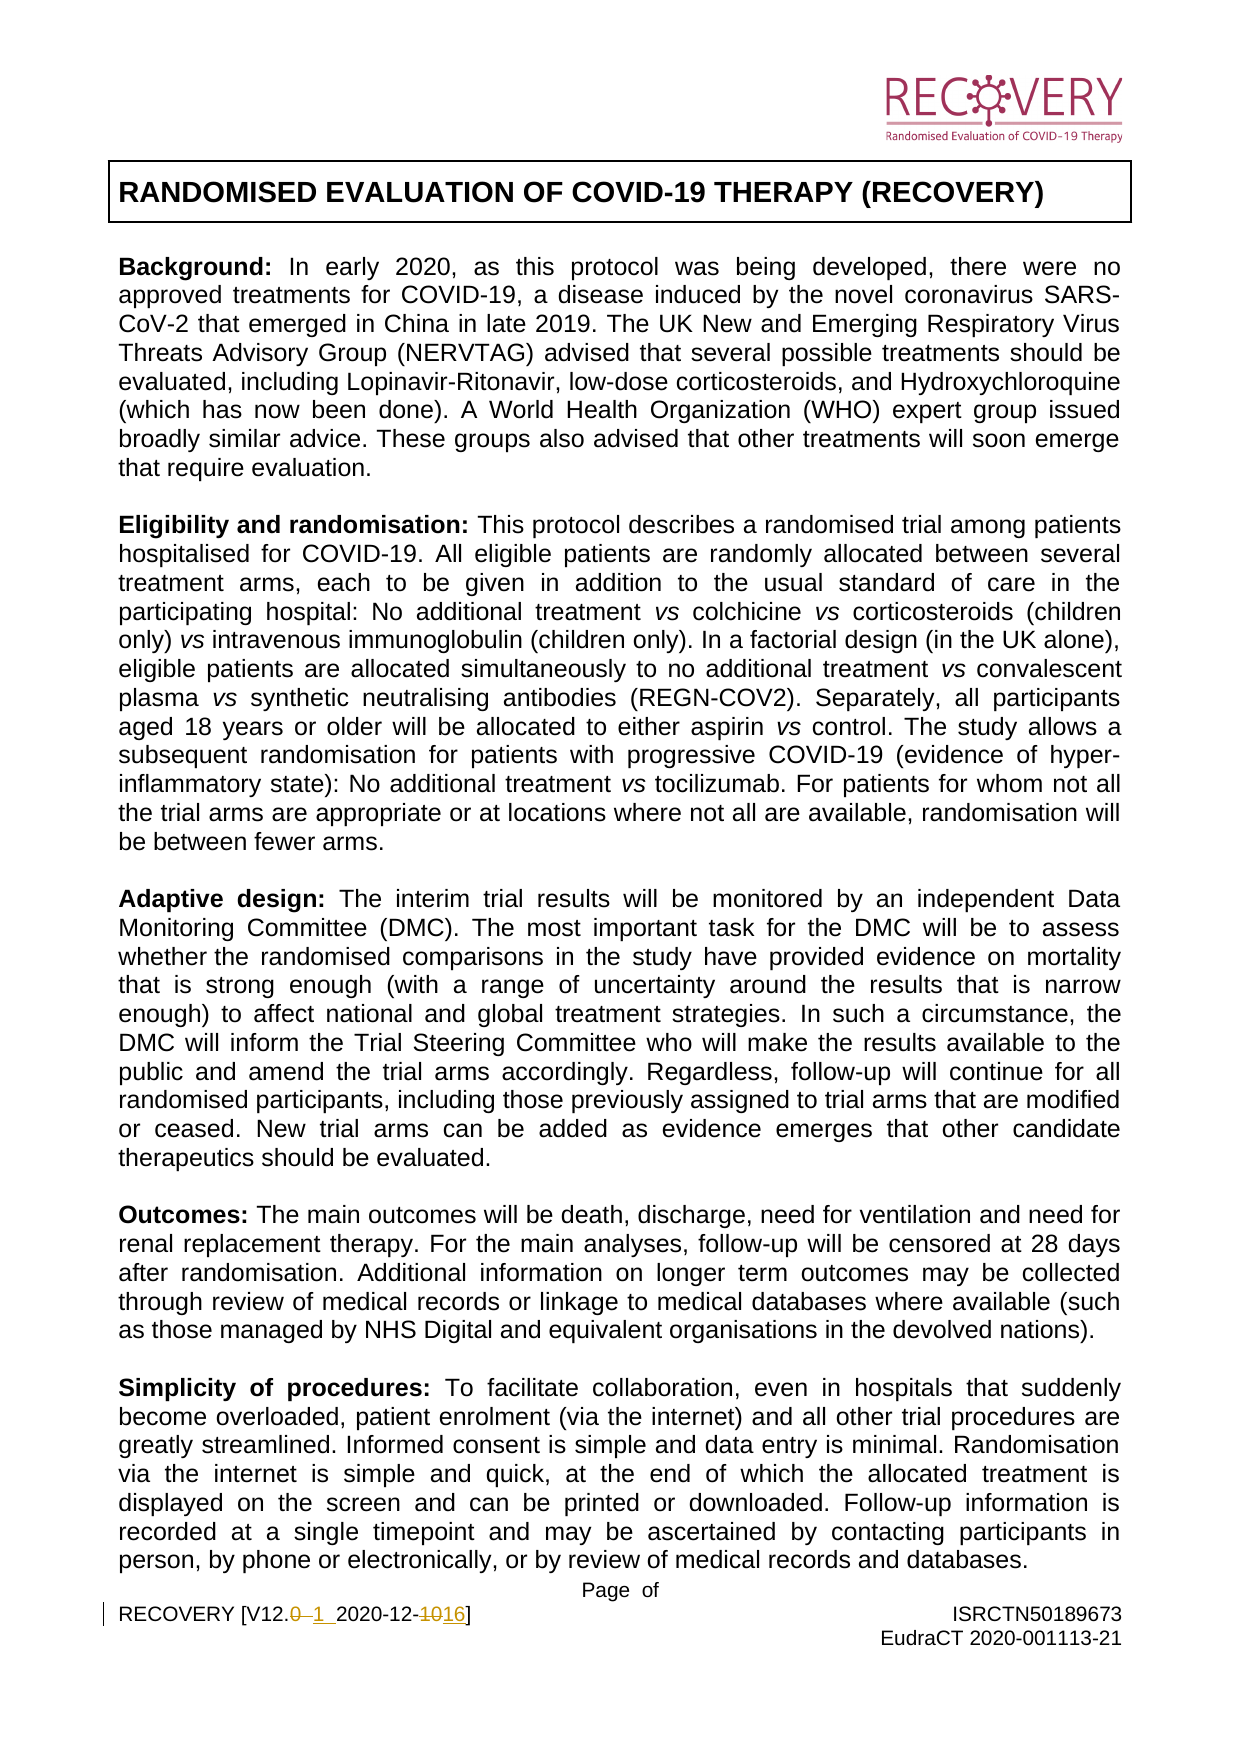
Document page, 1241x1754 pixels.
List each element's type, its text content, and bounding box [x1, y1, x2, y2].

text RANDOMISED EVALUATION OF COVID-19 THERAPY (RECOVERY) [110, 162, 1130, 221]
text Background: In early 2020, as this protocol was being developed, there were no approved treatments for COVID-19, a disease induced by the novel coronavirus SARS-CoV-2 that emerged in China in late 2019. The UK New and Emerging Respiratory Virus Threats Advisory Group (NERVTAG) advised that several possible treatments should be evaluated, including Lopinavir-Ritonavir, low-dose corticosteroids, and Hydroxychloroquine (which has now been done). A World Health Organization (WHO) expert group issued broadly similar advice. These groups also advised that other treatments will soon emerge that require evaluation. [118, 252, 1122, 482]
picture [886, 75, 1123, 143]
text Adaptive design: The interim trial results will be monitored by an independent Data Monitoring Committee (DMC). The most important task for the DMC will be to assess whether the randomised comparisons in the study have provided evidence on mortality that is strong enough (with a range of uncertainty around the results that is narrow enough) to affect national and global treatment strategies. In such a circumstance, the DMC will inform the Trial Steering Committee who will make the results available to the public and amend the trial arms accordingly. Regardless, follow-up will continue for all randomised participants, including those previously assigned to trial arms that are modified or ceased. New trial arms can be added as evidence emerges that other candidate therapeutics should be evaluated. [118, 884, 1122, 1172]
text Simplicity of procedures: To facilitate collaboration, even in hospitals that suddenly become overloaded, patient enrolment (via the internet) and all other trial procedures are greatly streamlined. Informed consent is simple and data entry is minimal. Randomisation via the internet is simple and quick, at the end of which the allocated treatment is displayed on the screen and can be printed or downloaded. Follow-up information is recorded at a single timepoint and may be ascertained by contacting participants in person, by phone or electronically, or by review of medical records and databases. [118, 1373, 1122, 1574]
text Eligibility and randomisation: This protocol describes a randomised trial among patients hospitalised for COVID-19. All eligible patients are randomly allocated between several treatment arms, each to be given in addition to the usual standard of care in the participating hospital: No additional treatment vs colchicine vs corticosteroids (children only) vs intravenous immunoglobulin (children only). In a factorial design (in the UK alone), eligible patients are allocated simultaneously to no additional treatment vs convalescent plasma vs synthetic neutralising antibodies (REGN-COV2). Separately, all participants aged 18 years or older will be allocated to either aspirin vs control. The study allows a subsequent randomisation for patients with progressive COVID-19 (evidence of hyper-inflammatory state): No additional treatment vs tocilizumab. For patients for whom not all the trial arms are appropriate or at locations where not all are available, randomisation will be between fewer arms. [118, 510, 1122, 855]
text Outcomes: The main outcomes will be death, discharge, need for ventilation and need for renal replacement therapy. For the main analyses, follow-up will be censored at 28 days after randomisation. Additional information on longer term outcomes may be collected through review of medical records or linkage to medical databases where available (such as those managed by NHS Digital and equivalent organisations in the devolved nations). [118, 1200, 1122, 1344]
